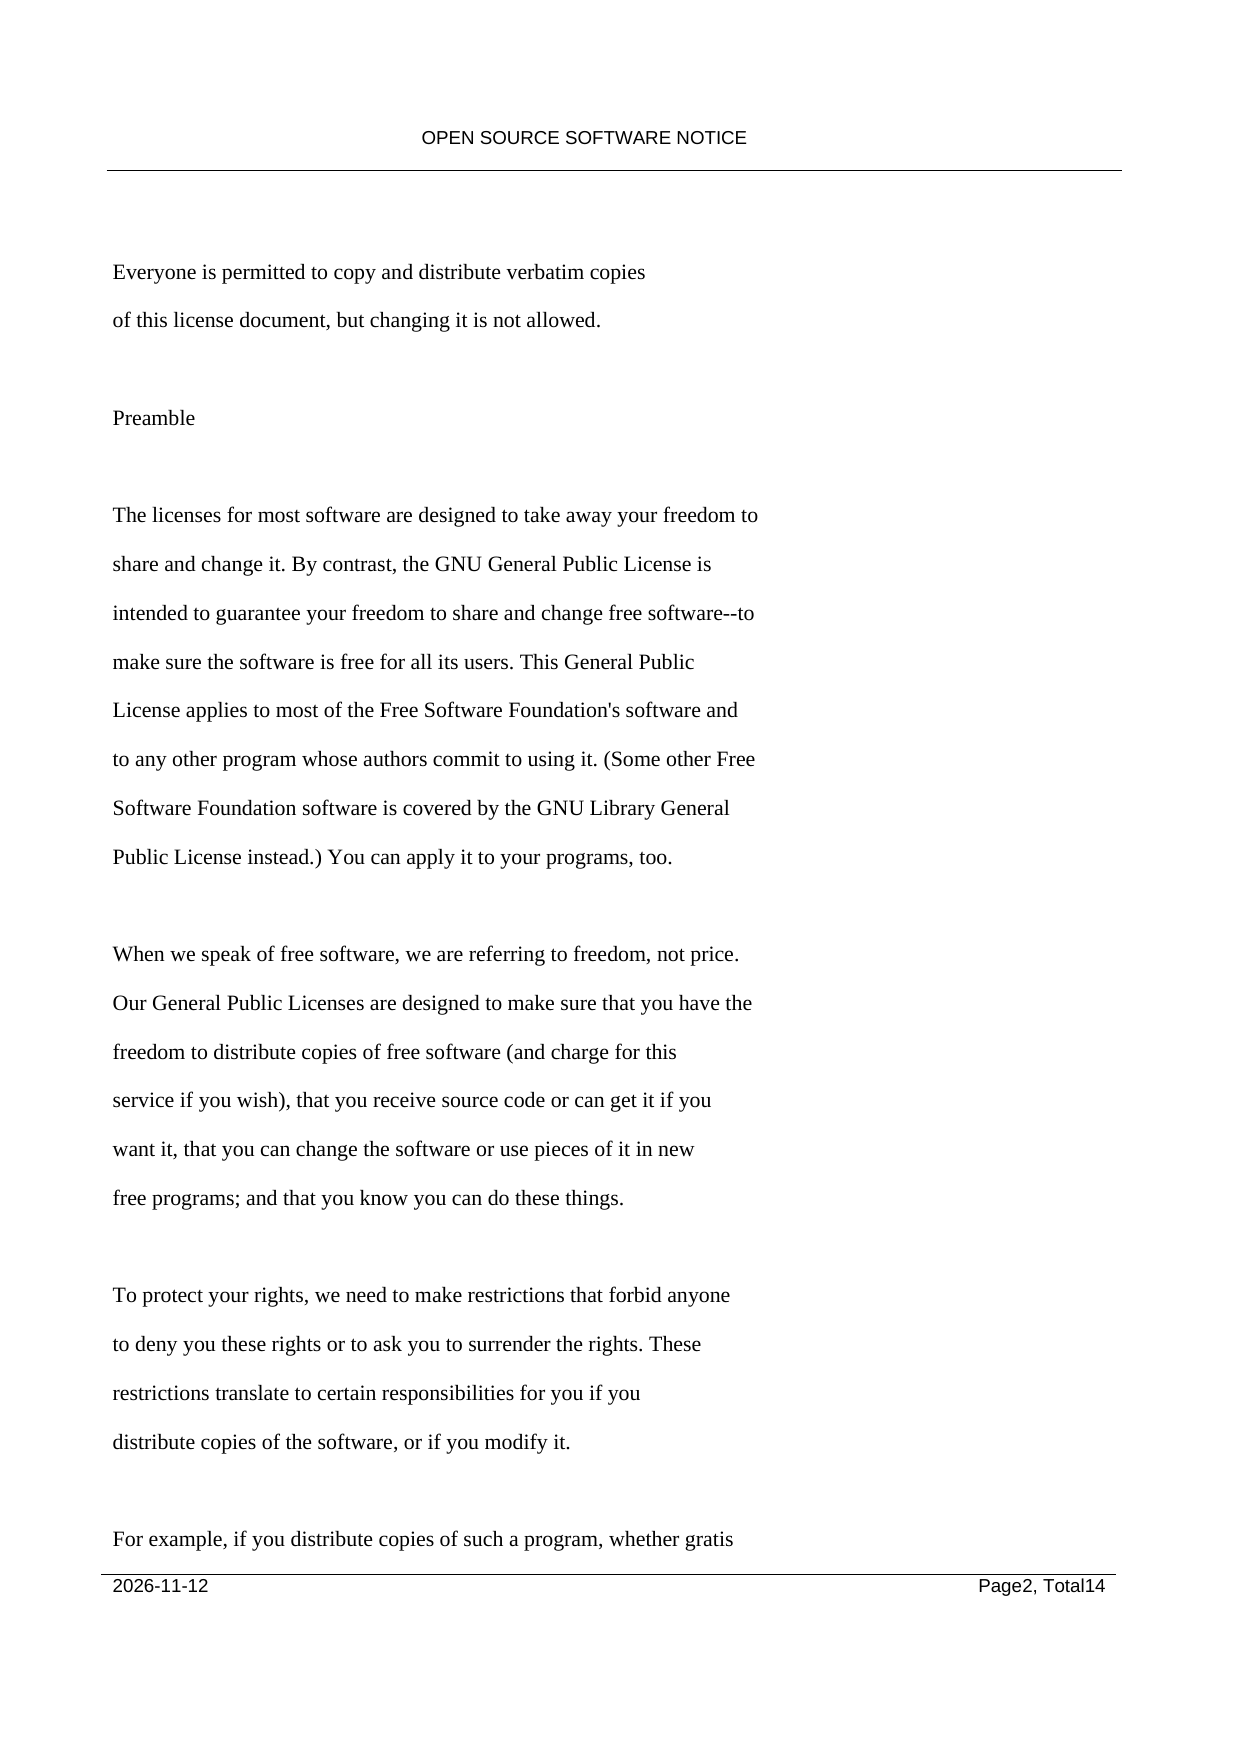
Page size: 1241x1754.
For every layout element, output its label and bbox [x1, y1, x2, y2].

text [112, 206, 1128, 1555]
